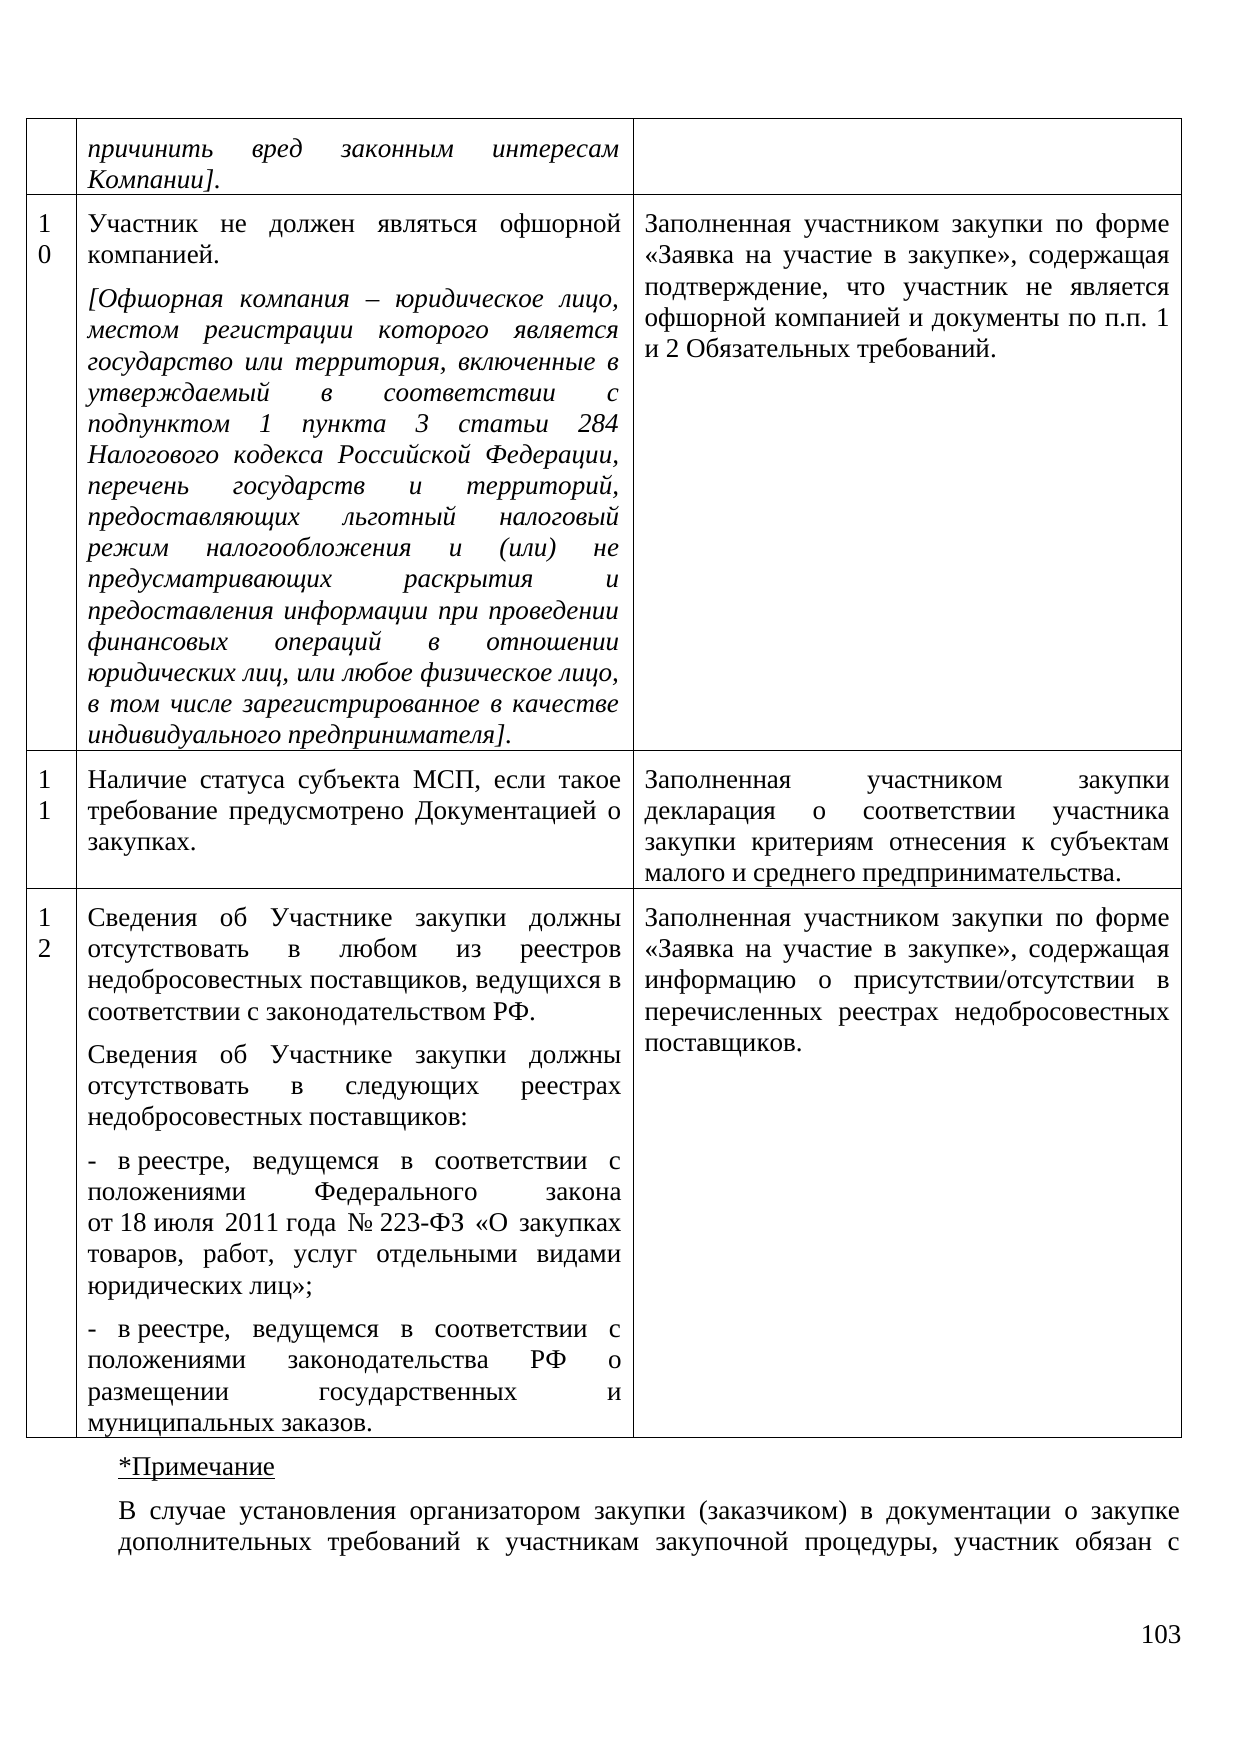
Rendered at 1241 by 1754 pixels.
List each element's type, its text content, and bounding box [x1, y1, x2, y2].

table_cell 11 [27, 751, 76, 888]
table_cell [77, 119, 633, 194]
text *Примечание [118, 1451, 1181, 1482]
table_cell Заполненная участником закупки декларация о соответствии участника закупки критериям отнесения к субъектам малого и среднего предпринимательства. [634, 751, 1181, 888]
table_cell Заполненная участником закупки по форме «Заявка на участие в закупке», содержащая информацию о присутствии/отсутствии в перечисленных реестрах недобросовестных поставщиков. [634, 889, 1181, 1437]
table_cell 9 [27, 119, 76, 194]
table_cell 10 [27, 195, 76, 749]
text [118, 1494, 1181, 1556]
table_cell 12 [27, 889, 76, 1437]
table_cell Наличие статуса субъекта МСП, если такое требование предусмотрено Документацией о закупках. [77, 751, 633, 888]
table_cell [634, 119, 1181, 194]
table_cell Участник не должен являться офшорной компанией. [Офшорная компания – юридическое лицо, местом регистрации которого является государство или территория, включенные в утверждаемый в соответствии с подпунктом 1 пункта 3 статьи 284 Налогового кодекса Российской Федерации, перечень государств и территорий, предоставляющих льготный налоговый режим налогообложения и (или) не предусматривающих раскрытия и предоставления информации при проведении финансовых операций в отношении юридических лиц, или любое физическое лицо, в том числе зарегистрированное в качестве индивидуального предпринимателя]. [77, 195, 633, 749]
table_cell Сведения об Участнике закупки должны отсутствовать в любом из реестров недобросовестных поставщиков, ведущихся в соответствии с законодательством РФ. Сведения об Участнике закупки должны отсутствовать в следующих реестрах недобросовестных поставщиков: - в реестре, ведущемся в соответствии с положениями Федерального закона от 18 июля 2011 года № 223-ФЗ «О закупках товаров, работ, услуг отдельными видами юридических лиц»; - в реестре, ведущемся в соответствии с положениями законодательства РФ о размещении государственных и муниципальных заказов. [77, 889, 633, 1437]
table_cell Заполненная участником закупки по форме «Заявка на участие в закупке», содержащая подтверждение, что участник не является офшорной компанией и документы по п.п. 1 и 2 Обязательных требований. [634, 195, 1181, 749]
